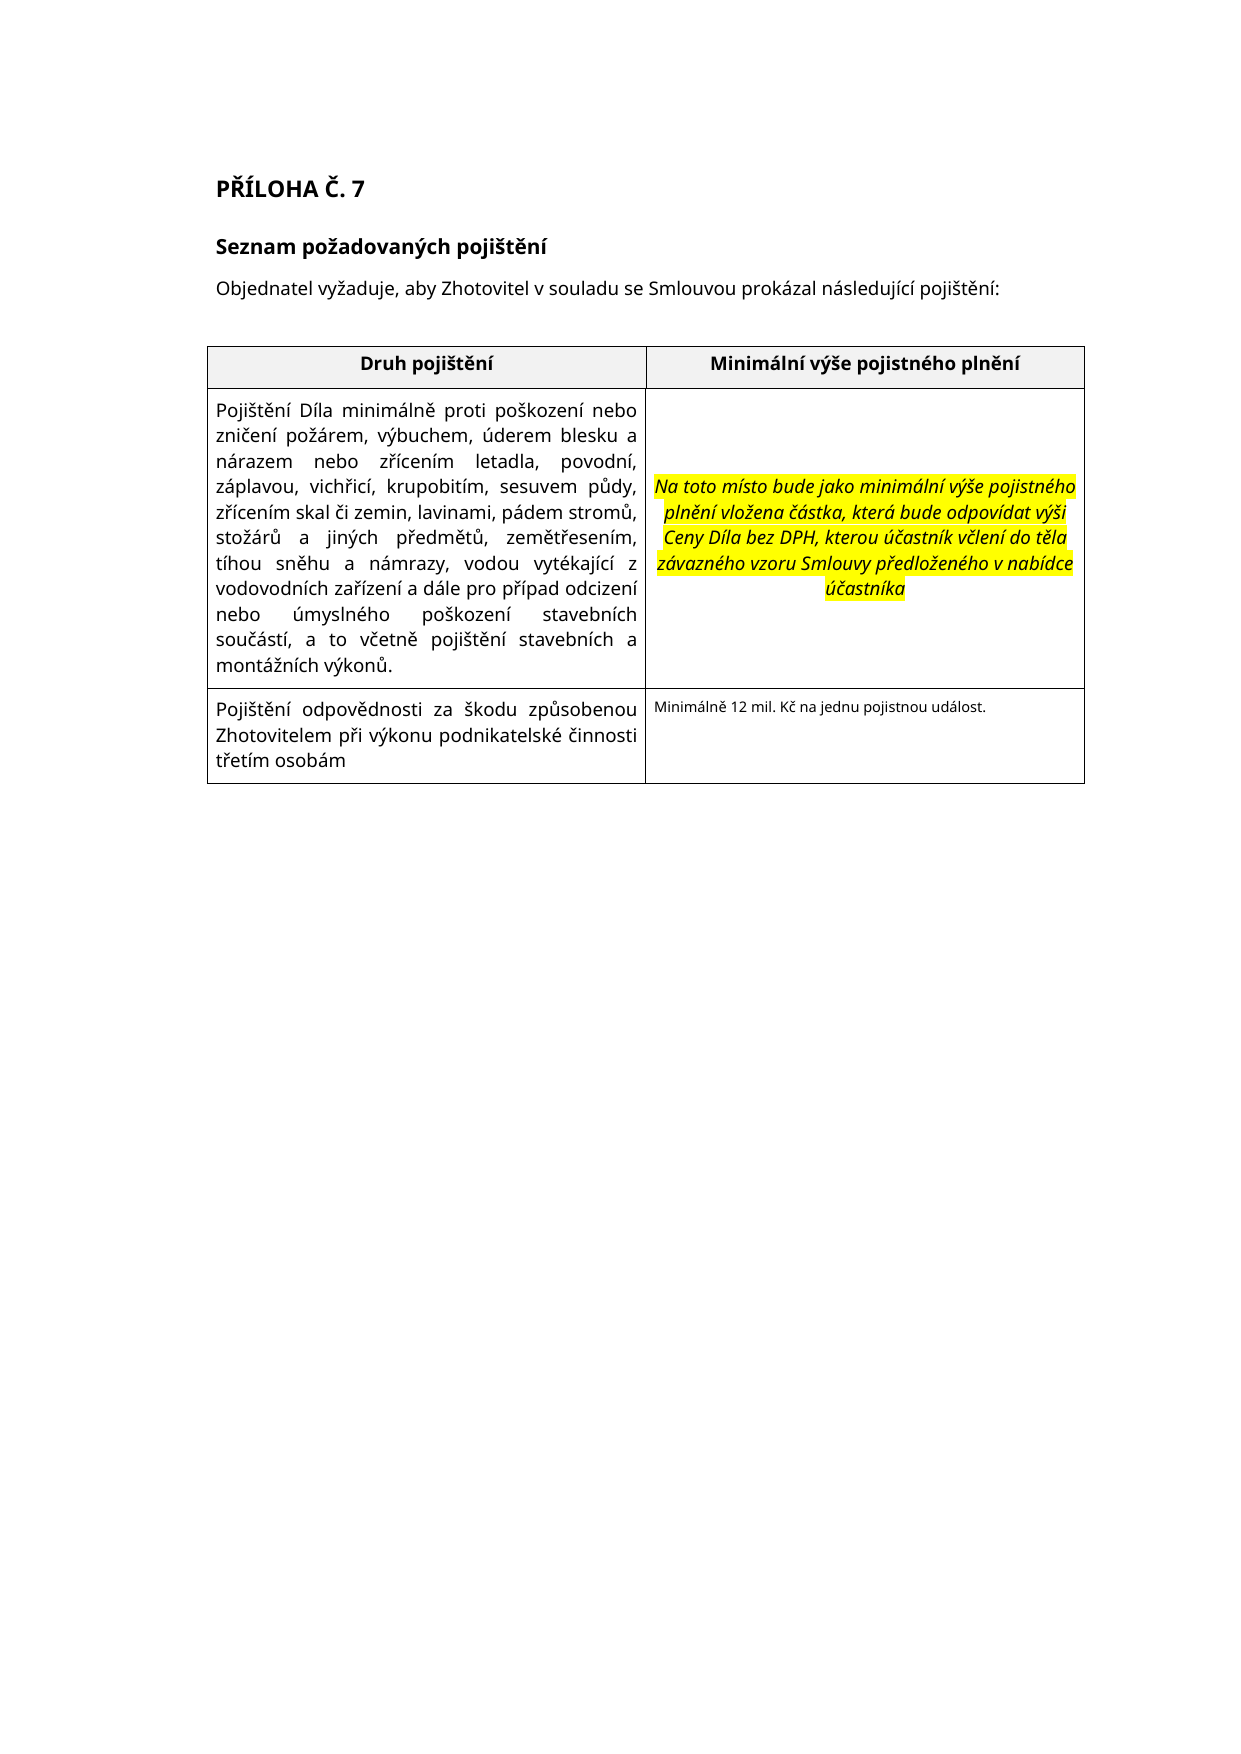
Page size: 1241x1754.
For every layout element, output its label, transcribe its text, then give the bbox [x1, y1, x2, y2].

text Objednatel vyžaduje, aby Zhotovitel v souladu se Smlouvou prokázal následující pojištění: [216, 276, 1093, 301]
table_cell Pojištění Díla minimálně proti poškození nebo zničení požárem, výbuchem, úderem blesku a nárazem nebo zřícením letadla, povodní, záplavou, vichřicí, krupobitím, sesuvem půdy, zřícením skal či zemin, lavinami, pádem stromů, stožárů a jiných předmětů, zemětřesením, tíhou sněhu a námrazy, vodou vytékající z vodovodních zařízení a dále pro případ odcizení nebo úmyslného poškození stavebních součástí, a to včetně pojištění stavebních a montážních výkonů. [208, 389, 645, 688]
table_cell Minimálně 12 mil. Kč na jednu pojistnou událost. [646, 689, 1084, 783]
table_cell Pojištění odpovědnosti za škodu způsobenou Zhotovitelem při výkonu podnikatelské činnosti třetím osobám [208, 689, 645, 783]
text Seznam požadovaných pojištění [216, 232, 1093, 260]
text Příloha č. 7 [216, 172, 1093, 204]
table_header Druh pojištění [208, 347, 646, 388]
table_cell Na toto místo bude jako minimální výše pojistného plnění vložena částka, která bude odpovídat výši Ceny Díla bez DPH, kterou účastník včlení do těla závazného vzoru Smlouvy předloženého v nabídce účastníka [646, 389, 1084, 688]
table_header Minimální výše pojistného plnění [647, 347, 1084, 388]
